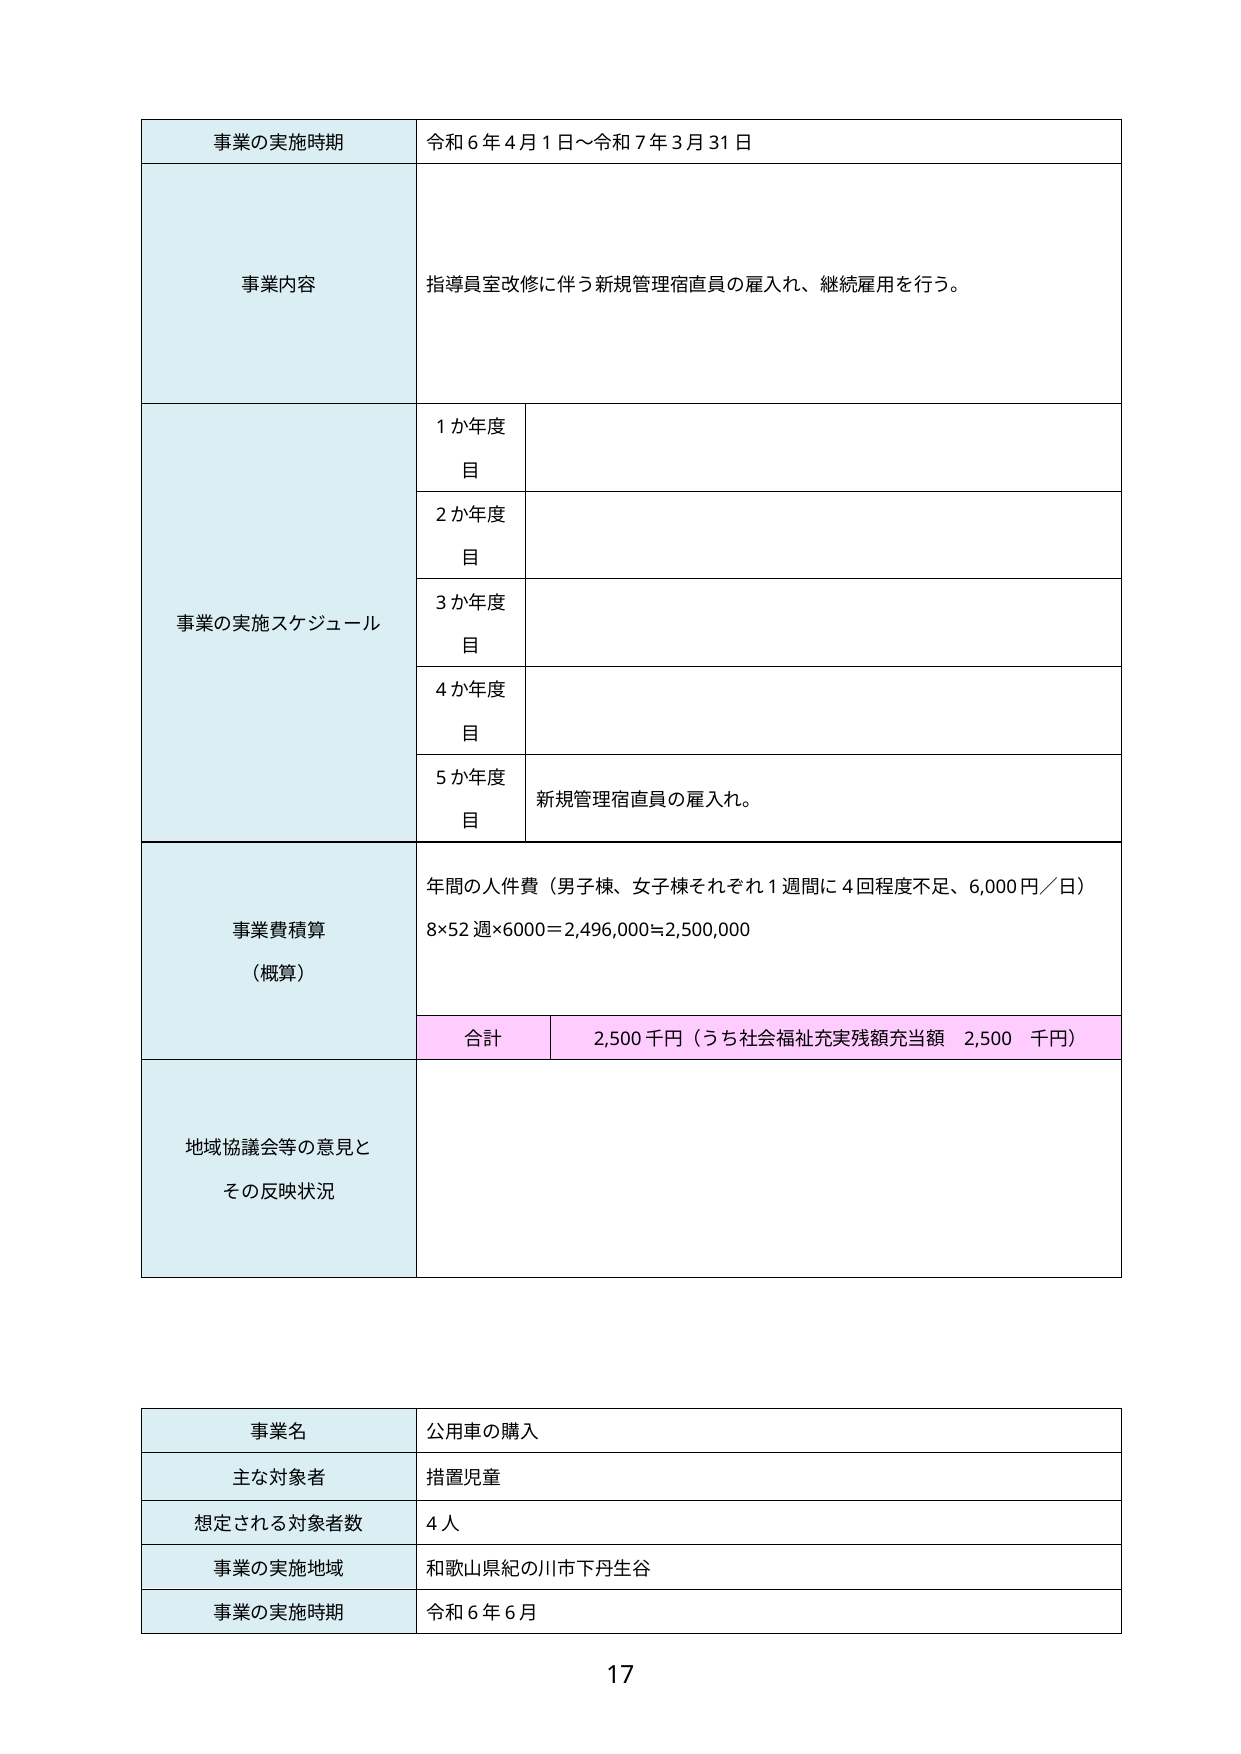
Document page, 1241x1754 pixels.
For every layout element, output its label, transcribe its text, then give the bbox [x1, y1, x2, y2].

table_cell 令和6年6月 [417, 1590, 1121, 1633]
table_cell 新規管理宿直員の雇入れ。 [526, 755, 1121, 841]
table_cell 指導員室改修に伴う新規管理宿直員の雇入れ、継続雇用を行う。 [417, 164, 1121, 403]
table_cell 和歌山県紀の川市下丹生谷 [417, 1545, 1121, 1588]
table_cell 想定される対象者数 [142, 1501, 416, 1544]
table_cell [526, 579, 1121, 666]
table_cell 事業の実施時期 [142, 1590, 416, 1633]
table_header 事業名 [142, 1409, 416, 1452]
table_cell 3か年度目 [417, 579, 525, 666]
table_cell 事業の実施スケジュール [142, 404, 416, 841]
table_cell 1か年度目 [417, 404, 525, 491]
table_cell [417, 1060, 1121, 1277]
table_cell [526, 404, 1121, 491]
table_cell 事業費積算 （概算） [142, 843, 416, 1059]
table_cell 2,500千円（うち社会福祉充実残額充当額 2,500 千円） [551, 1016, 1121, 1059]
table_cell 2か年度目 [417, 492, 525, 578]
table_cell 5か年度目 [417, 755, 525, 841]
table_cell 4人 [417, 1501, 1121, 1544]
table_cell 4か年度目 [417, 667, 525, 754]
table_cell 事業の実施時期 [142, 120, 416, 163]
table_cell 事業の実施地域 [142, 1545, 416, 1588]
table_cell 合計 [417, 1016, 550, 1059]
table_cell [526, 492, 1121, 578]
table_cell 地域協議会等の意見と その反映状況 [142, 1060, 416, 1277]
table_cell 措置児童 [417, 1453, 1121, 1500]
table_cell 令和6年4月1日～令和7年3月31日 [417, 120, 1121, 163]
table_cell 年間の人件費（男子棟、女子棟それぞれ1週間に4回程度不足、6,000円／日） 8×52週×6000＝2,496,000≒2,500,000 [417, 843, 1121, 1014]
table_cell 事業内容 [142, 164, 416, 403]
table_header 公用車の購入 [417, 1409, 1121, 1452]
table_cell 主な対象者 [142, 1453, 416, 1500]
table_cell [526, 667, 1121, 754]
